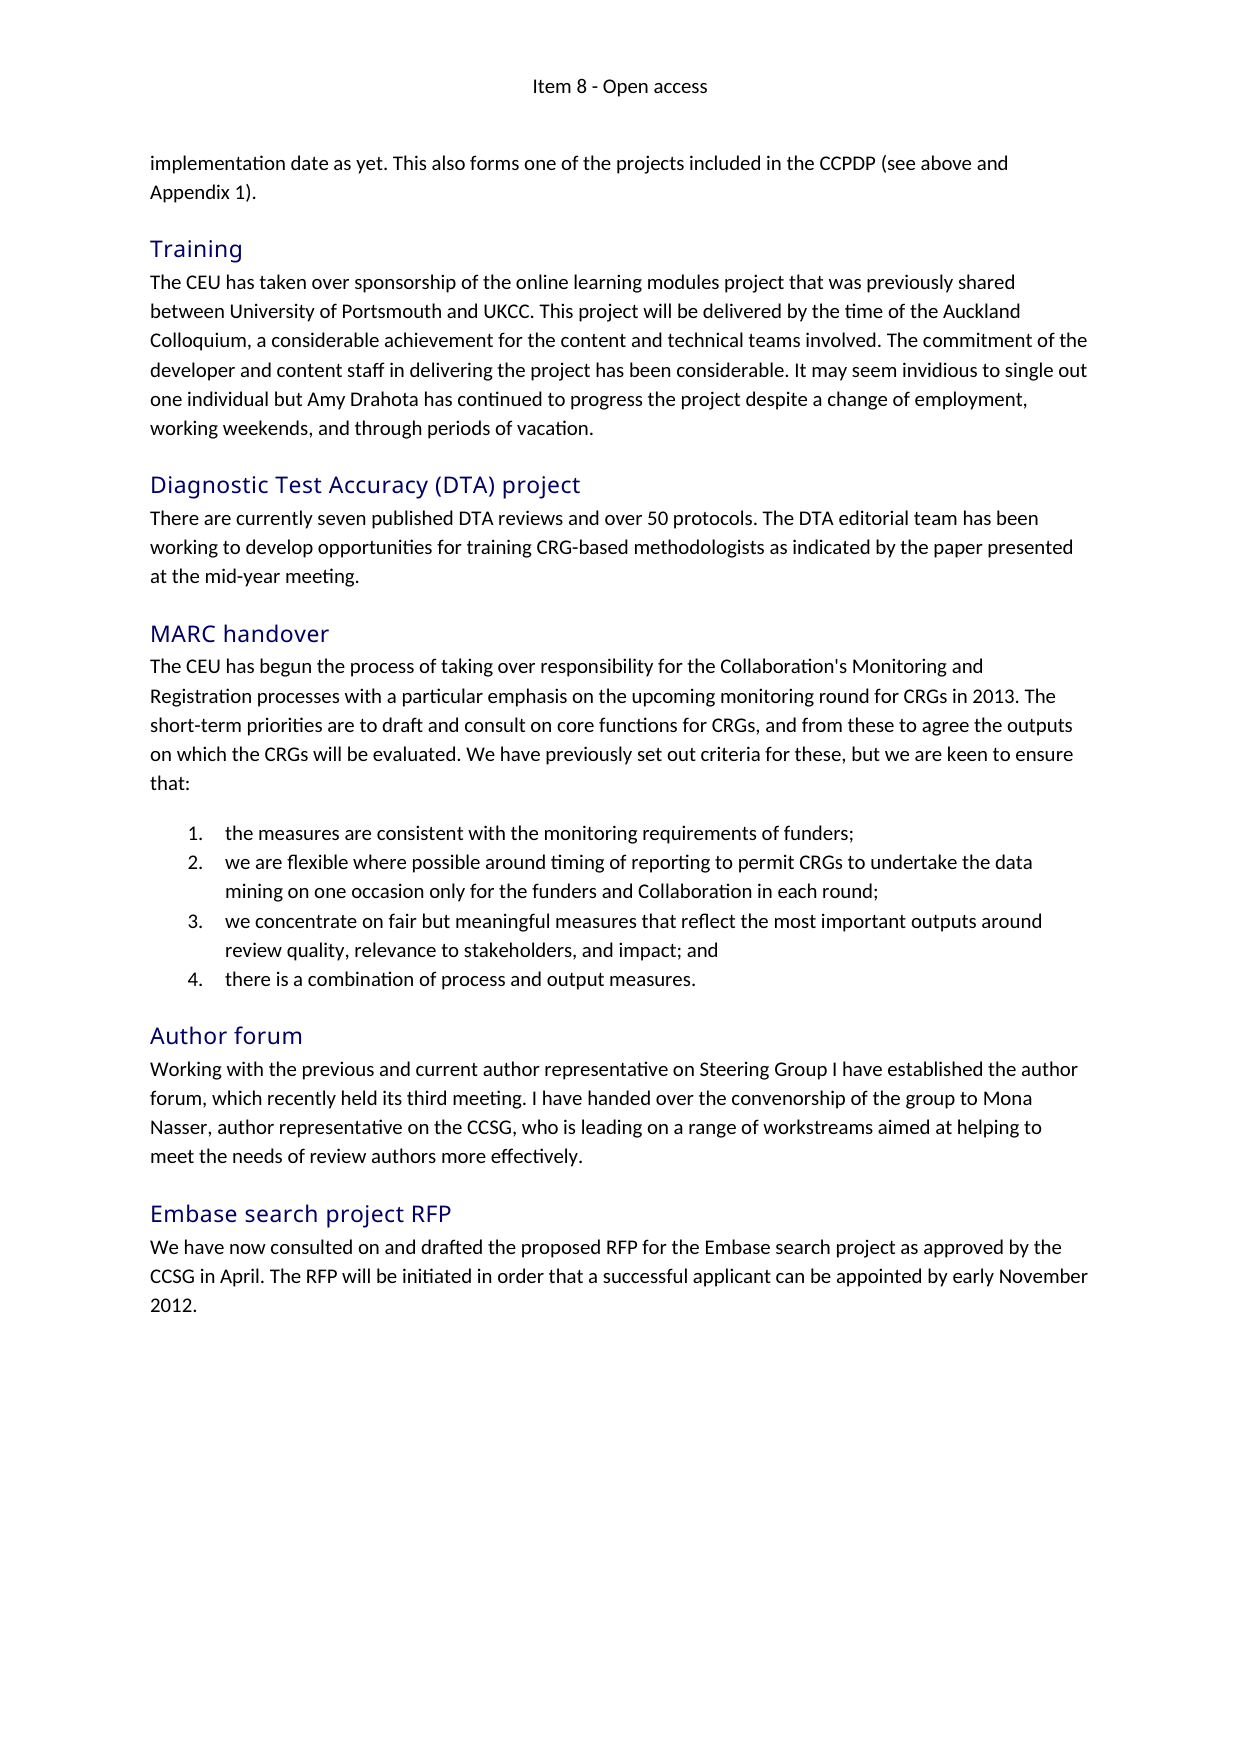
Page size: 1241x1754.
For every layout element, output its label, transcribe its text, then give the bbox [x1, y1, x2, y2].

subtitle Training [150, 233, 1090, 264]
text Working with the previous and current author representative on Steering Group I have established the author forum, which recently held its third meeting. I have handed over the convenorship of the group to Mona Nasser, author representative on the CCSG, who is leading on a range of workstreams aimed at helping to meet the needs of review authors more effectively. [150, 1056, 1090, 1169]
subtitle Diagnostic Test Accuracy (DTA) project [150, 469, 1090, 501]
subtitle MARC handover [150, 618, 1090, 649]
text The CEU has taken over sponsorship of the online learning modules project that was previously shared between University of Portsmouth and UKCC. This project will be delivered by the time of the Auckland Colloquium, a considerable achievement for the content and technical teams involved. The commitment of the developer and content staff in delivering the project has been considerable. It may seem invidious to single out one individual but Amy Drahota has continued to progress the project despite a change of employment, working weekends, and through periods of vacation. [150, 269, 1090, 441]
list we are flexible where possible around timing of reporting to permit CRGs to undertake the data mining on one occasion only for the funders and Collaboration in each round; [187, 849, 1090, 904]
list there is a combination of process and output measures. [187, 966, 1090, 992]
subtitle Author forum [150, 1020, 1090, 1052]
list we concentrate on fair but meaningful measures that reflect the most important outputs around review quality, relevance to stakeholders, and impact; and [187, 908, 1090, 962]
text We have now consulted on and drafted the proposed RFP for the Embase search project as approved by the CCSG in April. The RFP will be initiated in order that a successful applicant can be appointed by early November 2012. [150, 1234, 1090, 1318]
text There are currently seven published DTA reviews and over 50 protocols. The DTA editorial team has been working to develop opportunities for training CRG-based methodologists as indicated by the paper presented at the mid-year meeting. [150, 505, 1090, 589]
text The CEU has begun the process of taking over responsibility for the Collaboration's Monitoring and Registration processes with a particular emphasis on the upcoming monitoring round for CRGs in 2013. The short-term priorities are to draft and consult on core functions for CRGs, and from these to agree the outputs on which the CRGs will be evaluated. We have previously set out criteria for these, but we are keen to ensure that: [150, 654, 1090, 796]
list the measures are consistent with the monitoring requirements of funders; [187, 820, 1090, 846]
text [150, 150, 1090, 204]
subtitle Embase search project RFP [150, 1198, 1090, 1229]
